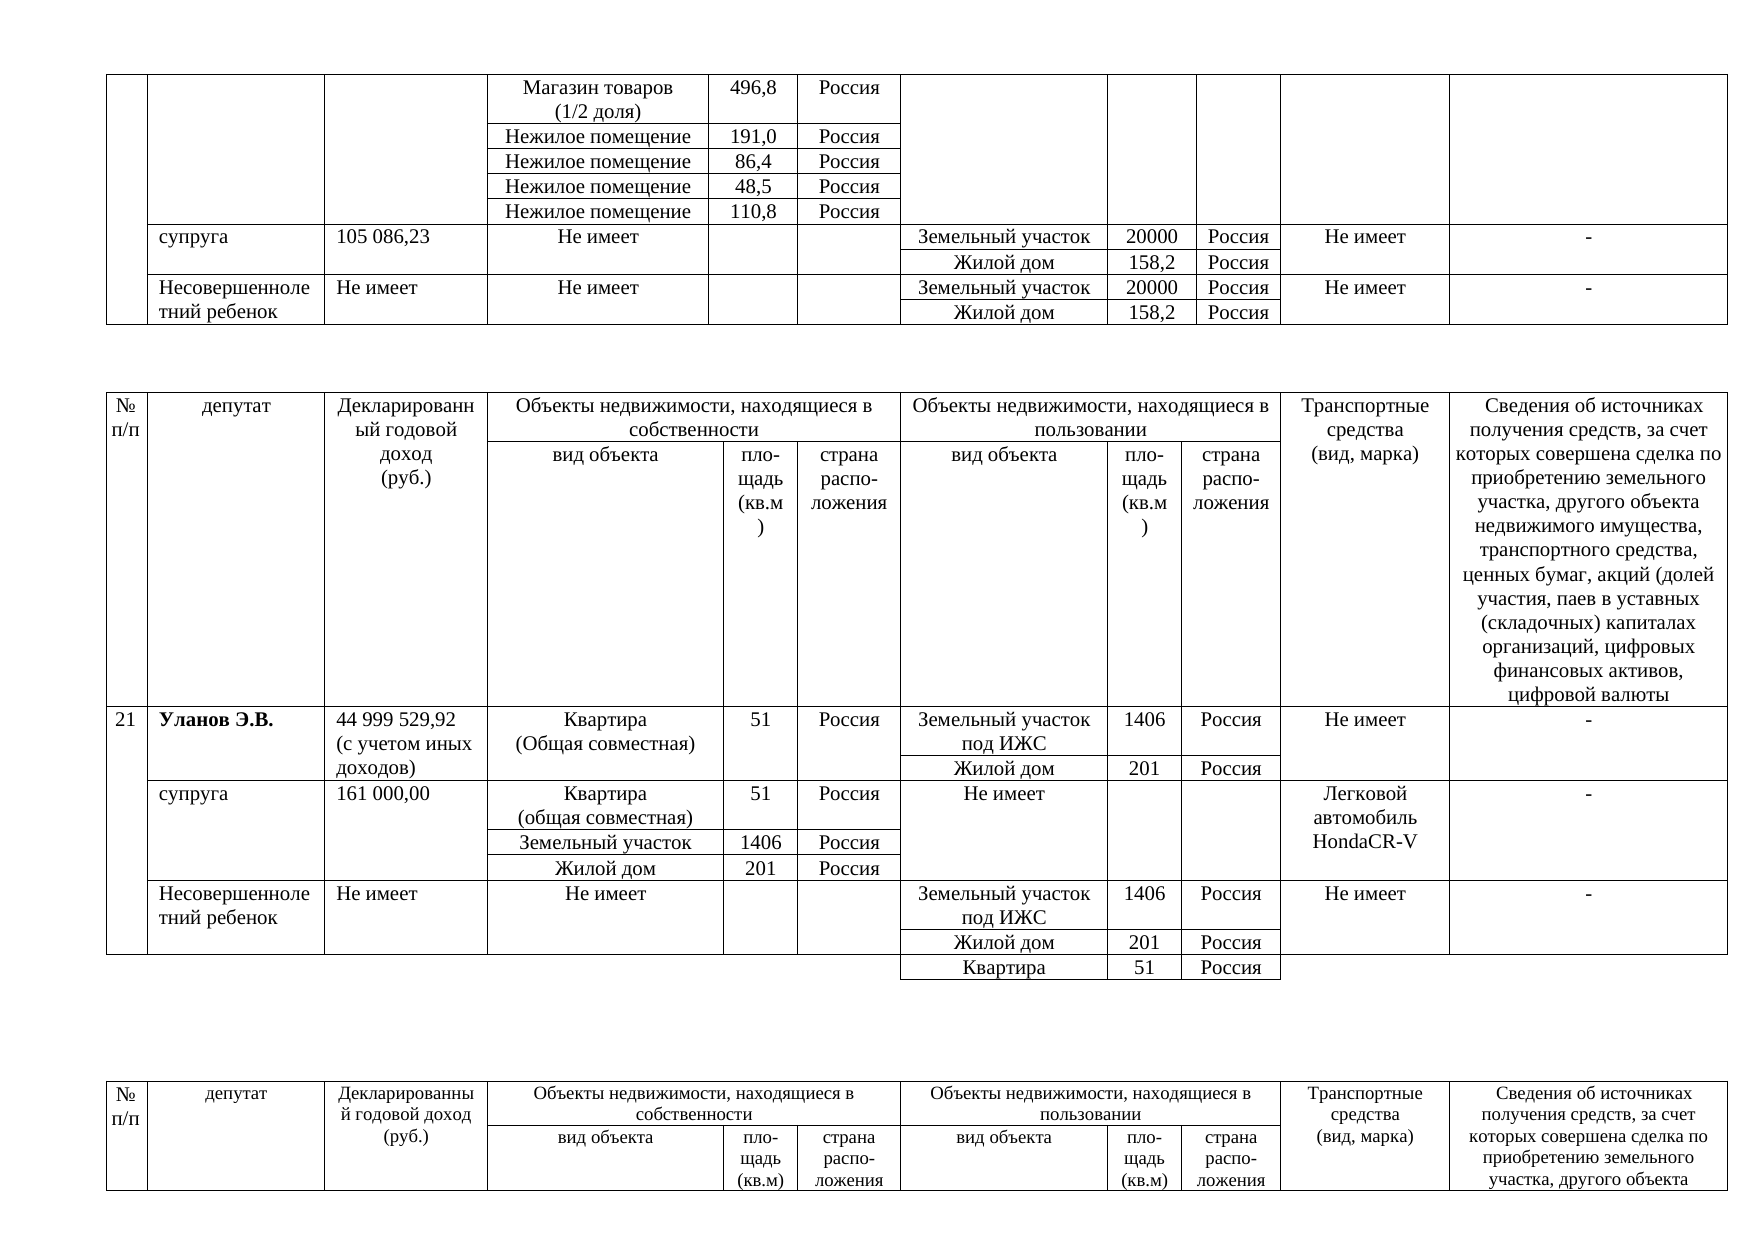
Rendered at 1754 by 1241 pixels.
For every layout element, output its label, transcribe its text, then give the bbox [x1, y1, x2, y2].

table_cell 161 000,00 [325, 781, 487, 879]
table_cell Россия [1182, 955, 1280, 979]
table_cell Не имеет [488, 881, 723, 954]
table_header Декларированный годовой доход (руб.) [325, 393, 487, 706]
table_cell [1108, 781, 1181, 879]
table_cell Земельный участок под ИЖС [901, 707, 1107, 755]
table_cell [798, 1126, 900, 1190]
table_cell Россия [798, 830, 900, 854]
table_cell пло-щадь (кв.м) [724, 442, 797, 706]
table_cell Россия [798, 707, 900, 780]
table_cell - [1450, 781, 1727, 879]
table_cell 201 [724, 855, 797, 879]
table_cell - [1450, 225, 1727, 274]
table_cell 158,2 [1108, 250, 1196, 274]
table_cell Россия [798, 855, 900, 879]
table_cell вид объекта [901, 1126, 1107, 1190]
table_header депутат [148, 1082, 324, 1190]
table_cell Несовершеннолетний ребенок [148, 275, 324, 324]
table_cell Не имеет [1281, 707, 1449, 780]
table_cell Земельный участок под ИЖС [901, 881, 1107, 929]
table_cell Уланов Э.В. [148, 707, 324, 780]
table_cell Не имеет [1281, 225, 1449, 274]
table_cell Россия [1182, 930, 1280, 954]
table_cell Россия [798, 149, 900, 173]
table_cell 110,8 [709, 199, 797, 223]
table_cell вид объекта [901, 442, 1107, 706]
table_header Объекты недвижимости, находящиеся в собственности [488, 393, 900, 441]
table_header Объекты недвижимости, находящиеся в пользовании [901, 1082, 1280, 1125]
table_cell - [1450, 707, 1727, 780]
table_cell Магазин товаров (1/2 доля) [488, 75, 708, 123]
table_cell 158,2 [1108, 300, 1196, 324]
table_cell 86,4 [709, 149, 797, 173]
table_cell Нежилое помещение [488, 199, 708, 223]
table_cell Квартира [901, 955, 1107, 979]
table_cell 1406 [724, 830, 797, 854]
table_cell Россия [798, 781, 900, 829]
table_cell [1182, 781, 1280, 879]
table_cell Россия [1197, 225, 1280, 248]
table_cell Земельный участок [901, 225, 1107, 248]
table_cell Нежилое помещение [488, 174, 708, 198]
table_cell 191,0 [709, 124, 797, 148]
table_cell Россия [798, 124, 900, 148]
table_cell Несовершеннолетний ребенок [148, 881, 324, 954]
table_cell Россия [1182, 707, 1280, 755]
table_cell 51 [724, 707, 797, 780]
table_cell 1406 [1108, 707, 1181, 755]
table_cell Жилой дом [901, 930, 1107, 954]
table_cell 1406 [1108, 881, 1181, 929]
table_cell Россия [798, 199, 900, 223]
table_cell страна распо-ложения [798, 442, 900, 706]
table_cell 201 [1108, 930, 1181, 954]
table_cell Земельный участок [901, 275, 1107, 299]
table_cell Нежилое помещение [488, 124, 708, 148]
table_cell Не имеет [1281, 275, 1449, 324]
table_cell вид объекта [488, 1126, 723, 1190]
table_cell 44 999 529,92 (с учетом иных доходов) [325, 707, 487, 780]
table_cell 20000 [1108, 225, 1196, 248]
table_header Объекты недвижимости, находящиеся в пользовании [901, 393, 1280, 441]
table_cell вид объекта [488, 442, 723, 706]
table_cell [798, 225, 900, 274]
table_cell 51 [1108, 955, 1181, 979]
table_cell 105 086,23 [325, 225, 487, 274]
table_cell Россия [1197, 250, 1280, 274]
table_cell Нежилое помещение [488, 149, 708, 173]
table_cell - [1450, 881, 1727, 954]
table_header № п/п [107, 1082, 147, 1190]
table_cell Легковой автомобиль HondaCR-V [1281, 781, 1449, 879]
table_cell Россия [1182, 881, 1280, 929]
table_cell [724, 881, 797, 954]
table_cell Россия [798, 174, 900, 198]
table_cell Жилой дом [488, 855, 723, 879]
table_cell [709, 225, 797, 274]
table_cell [798, 275, 900, 324]
table_cell Россия [1197, 275, 1280, 299]
table_header Сведения об источниках получения средств, за счет которых совершена сделка по приобретению земельного участка, другого объекта недвижимого имущества, транспортного средства, ценных бумаг, акций (долей участия, паев в уставных (складочных) капиталах организаций, цифровых финансовых активов, цифровой валюты [1450, 393, 1727, 706]
table_cell 21 [107, 707, 147, 954]
table_header депутат [148, 393, 324, 706]
table_header Транспортные средства (вид, марка) [1281, 1082, 1449, 1190]
table_cell 496,8 [709, 75, 797, 123]
table_cell Не имеет [488, 275, 708, 324]
table_cell пло-щадь (кв.м) [724, 1126, 797, 1190]
table_header Декларированный годовой доход (руб.) [325, 1082, 487, 1190]
table_cell [709, 275, 797, 324]
table_cell 51 [724, 781, 797, 829]
table_header № п/п [107, 393, 147, 706]
table_cell Россия [1197, 300, 1280, 324]
table_cell Квартира (Общая совместная) [488, 707, 723, 780]
table_cell Россия [798, 75, 900, 123]
table_cell супруга [148, 225, 324, 274]
table_header Сведения об источниках получения средств, за счет которых совершена сделка по приобретению земельного участка, другого объекта недвижимого имущества, транспортного средства, ценных бумаг, акций (долей участия, паев в уставных (складочных) капиталах организаций, цифровых финансовых активов, цифровой валюты [1450, 1082, 1727, 1190]
table_header Транспортные средства (вид, марка) [1281, 393, 1449, 706]
table_cell Не имеет [325, 275, 487, 324]
table_cell Не имеет [325, 881, 487, 954]
table_cell Жилой дом [901, 250, 1107, 274]
table_cell 48,5 [709, 174, 797, 198]
table_cell Не имеет [488, 225, 708, 274]
table_cell супруга [148, 781, 324, 879]
table_cell Не имеет [901, 781, 1107, 879]
table_header Объекты недвижимости, находящиеся в собственности [488, 1082, 900, 1125]
table_cell - [1450, 275, 1727, 324]
table_cell Квартира (общая совместная) [488, 781, 723, 829]
table_cell пло-щадь (кв.м) [1108, 442, 1181, 706]
table_cell Не имеет [1281, 881, 1449, 954]
table_cell Россия [1182, 756, 1280, 780]
table_cell страна распо-ложения [1182, 442, 1280, 706]
table_cell Жилой дом [901, 756, 1107, 780]
table_cell Жилой дом [901, 300, 1107, 324]
table_cell 201 [1108, 756, 1181, 780]
table_cell Земельный участок [488, 830, 723, 854]
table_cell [1182, 1126, 1280, 1190]
table_cell [798, 881, 900, 954]
table_cell 20000 [1108, 275, 1196, 299]
table_cell пло-щадь (кв.м) [1108, 1126, 1181, 1190]
